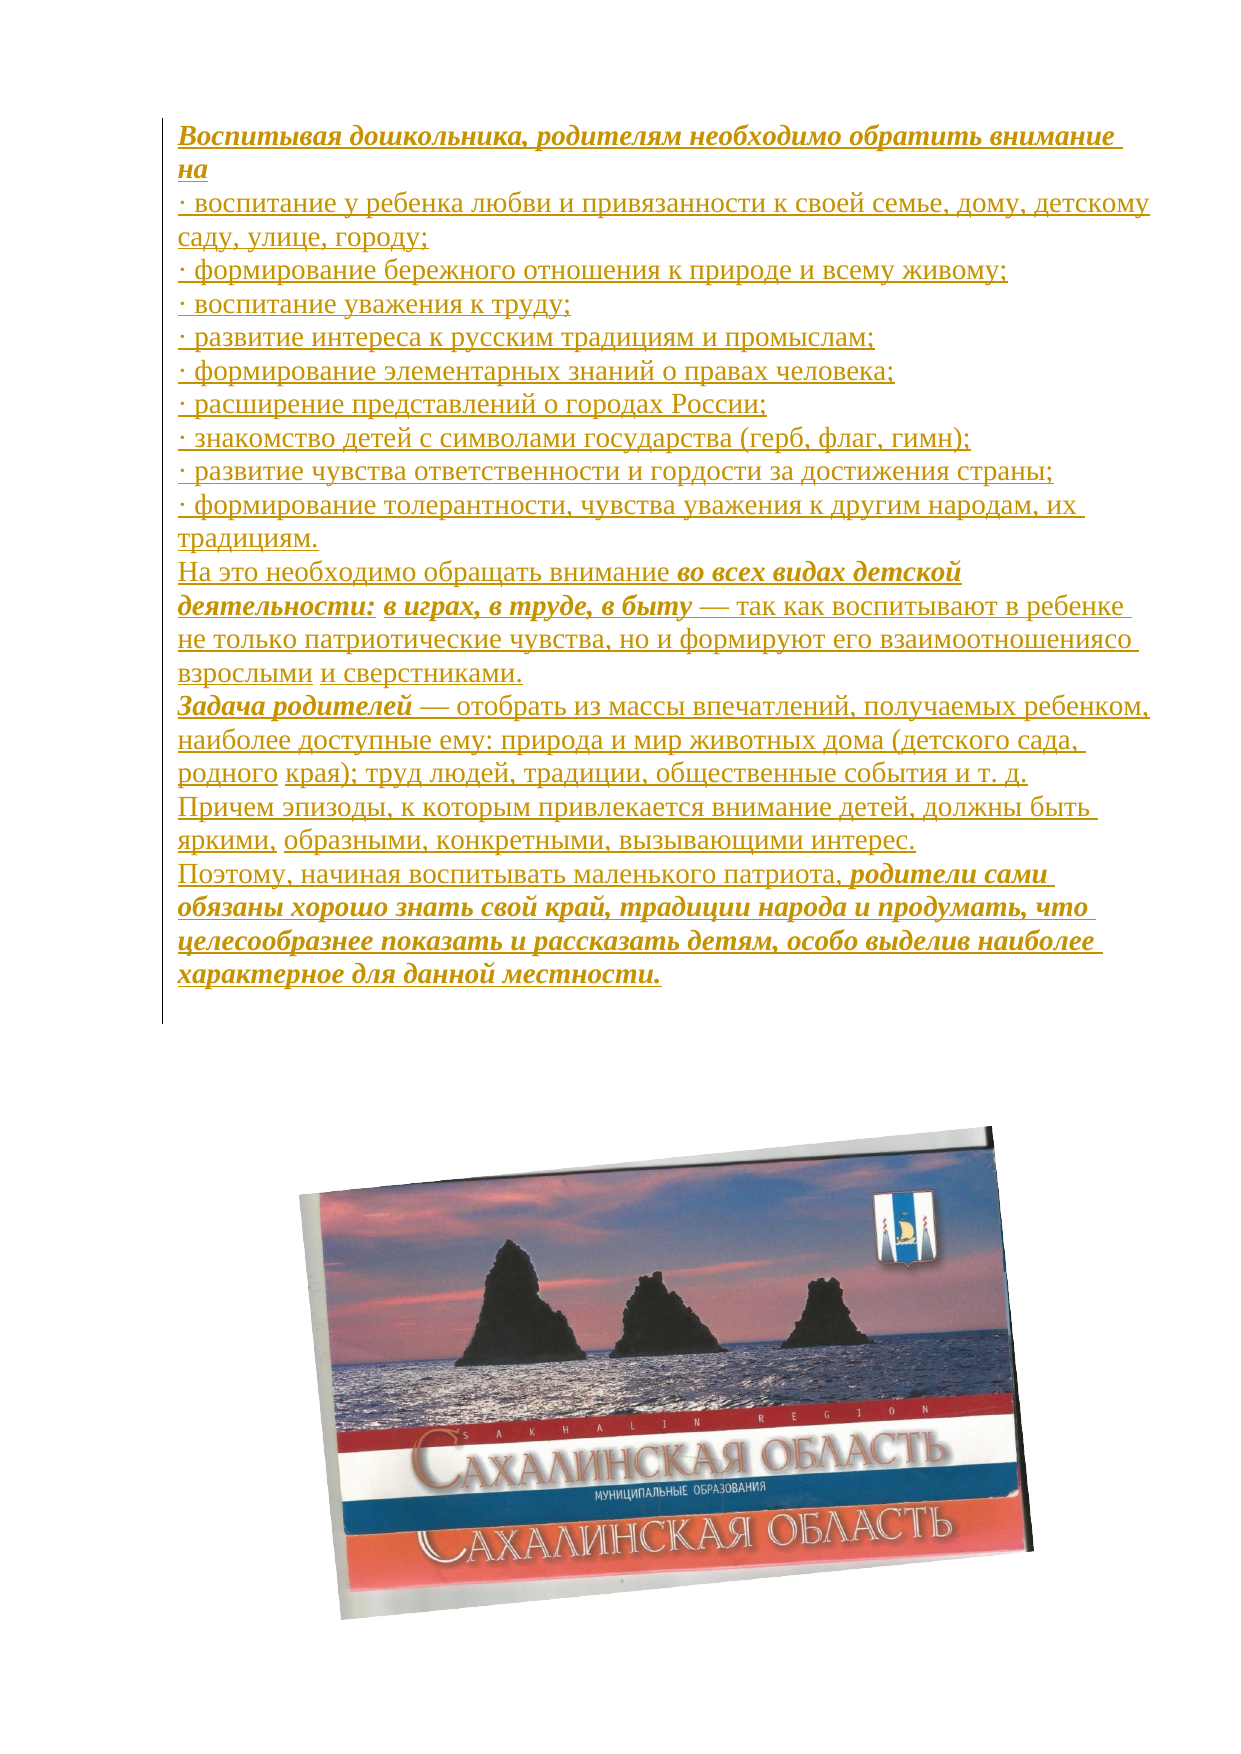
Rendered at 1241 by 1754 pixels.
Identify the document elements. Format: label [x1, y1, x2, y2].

picture [300, 1126, 1033, 1619]
